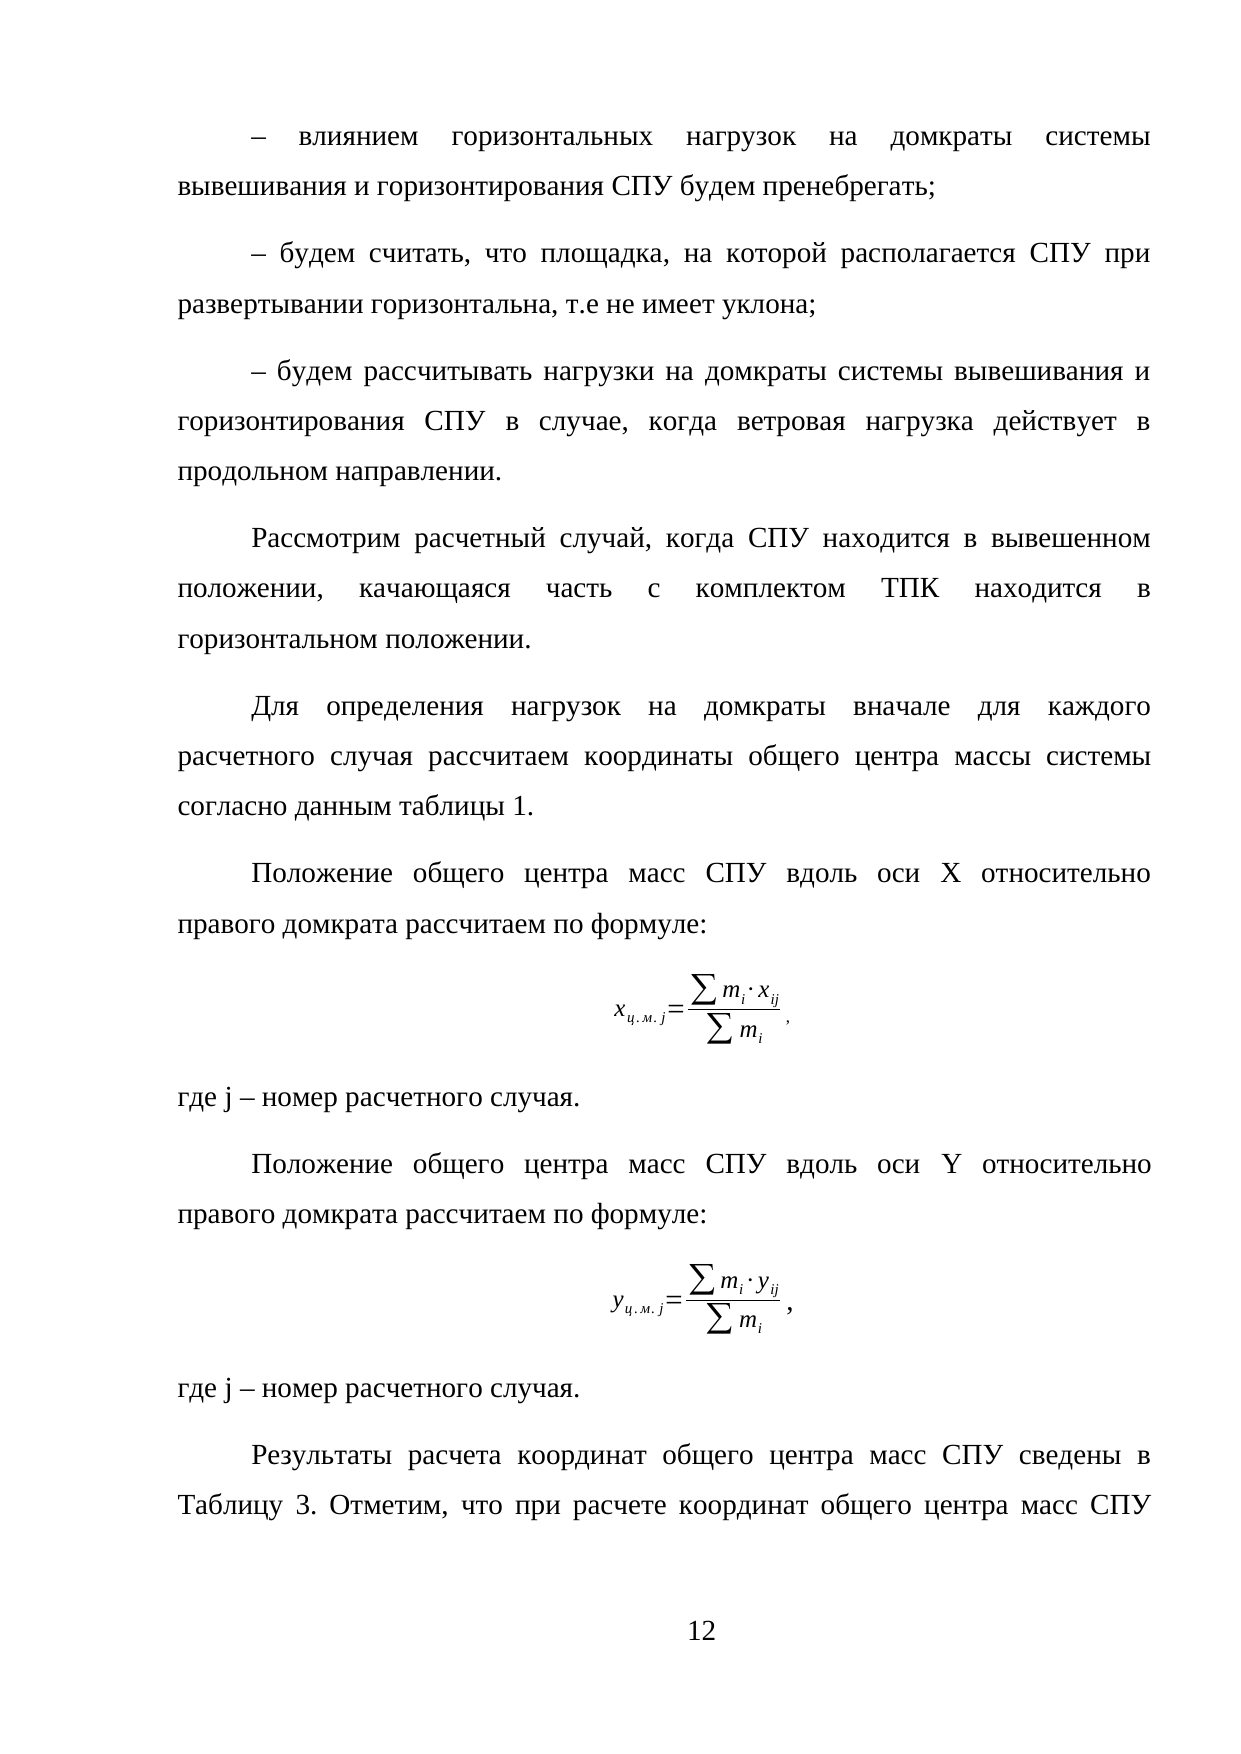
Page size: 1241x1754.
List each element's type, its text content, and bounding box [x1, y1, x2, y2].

text – влиянием горизонтальных нагрузок на домкраты системы вывешивания и горизонтирования СПУ будем пренебрегать; [177, 118, 1152, 202]
text Положение общего центра масс СПУ вдоль оси Y относительно правого домкрата рассчитаем по формуле: [177, 1146, 1152, 1230]
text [177, 1437, 1152, 1521]
text , [177, 1263, 1152, 1336]
text Для определения нагрузок на домкраты вначале для каждого расчетного случая рассчитаем координаты общего центра массы системы согласно данным таблицы 1. [177, 688, 1152, 822]
text , [177, 973, 1152, 1046]
text Рассмотрим расчетный случай, когда СПУ находится в вывешенном положении, качающаяся часть с комплектом ТПК находится в горизонтальном положении. [177, 520, 1152, 654]
text где j – номер расчетного случая. [177, 1079, 1152, 1113]
text – будем рассчитывать нагрузки на домкраты системы вывешивания и горизонтирования СПУ в случае, когда ветровая нагрузка действует в продольном направлении. [177, 353, 1152, 487]
text где j – номер расчетного случая. [177, 1370, 1152, 1403]
text Положение общего центра масс СПУ вдоль оси Х относительно правого домкрата рассчитаем по формуле: [177, 856, 1152, 939]
text – будем считать, что площадка, на которой располагается СПУ при развертывании горизонтальна, т.е не имеет уклона; [177, 235, 1152, 319]
